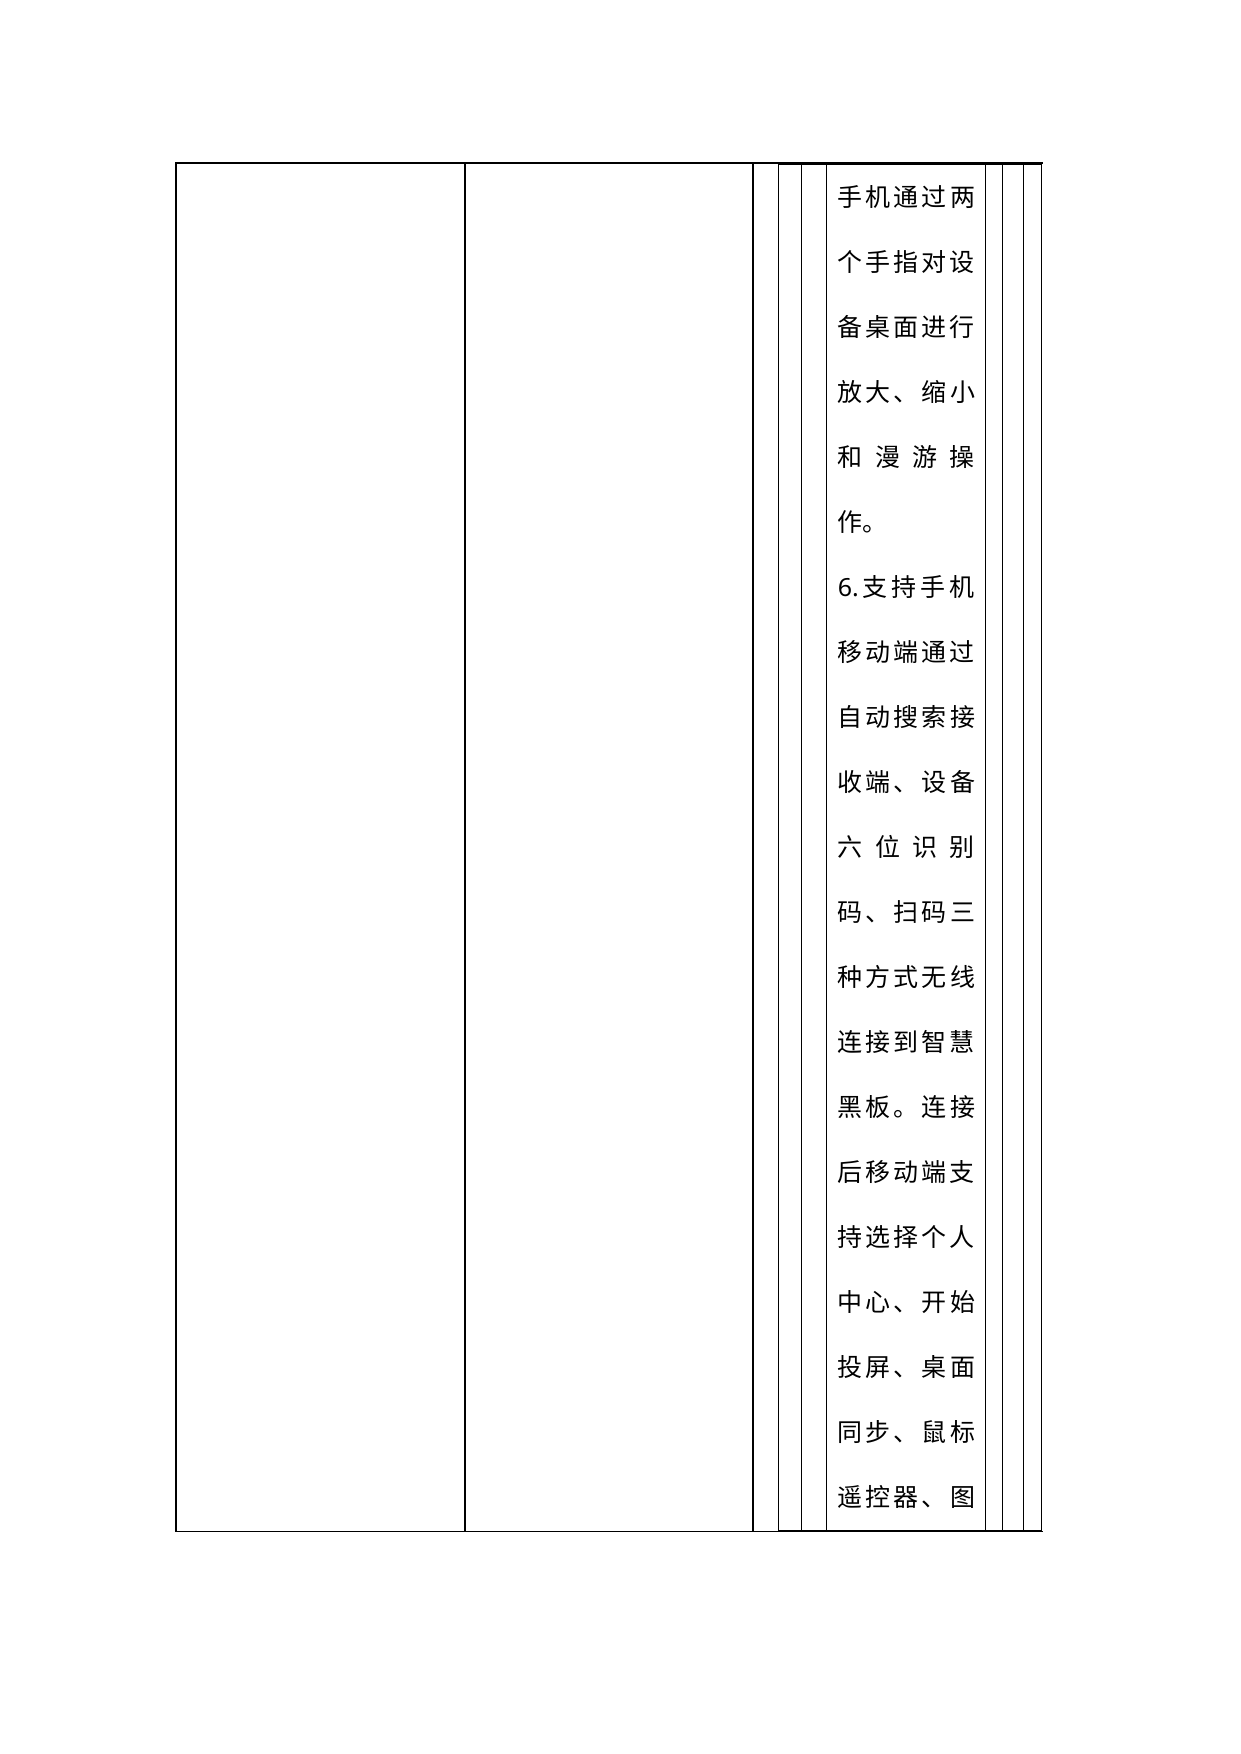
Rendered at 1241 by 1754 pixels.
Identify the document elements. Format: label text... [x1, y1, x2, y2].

table_cell [754, 164, 778, 1531]
table_cell [466, 164, 752, 1531]
table_cell [1024, 165, 1041, 1530]
table_cell [986, 165, 1002, 1530]
table_cell [802, 165, 826, 1530]
table_cell [1003, 165, 1023, 1530]
table_cell [827, 165, 985, 1530]
table_cell 1 [177, 164, 464, 1531]
table_cell [779, 165, 801, 1530]
